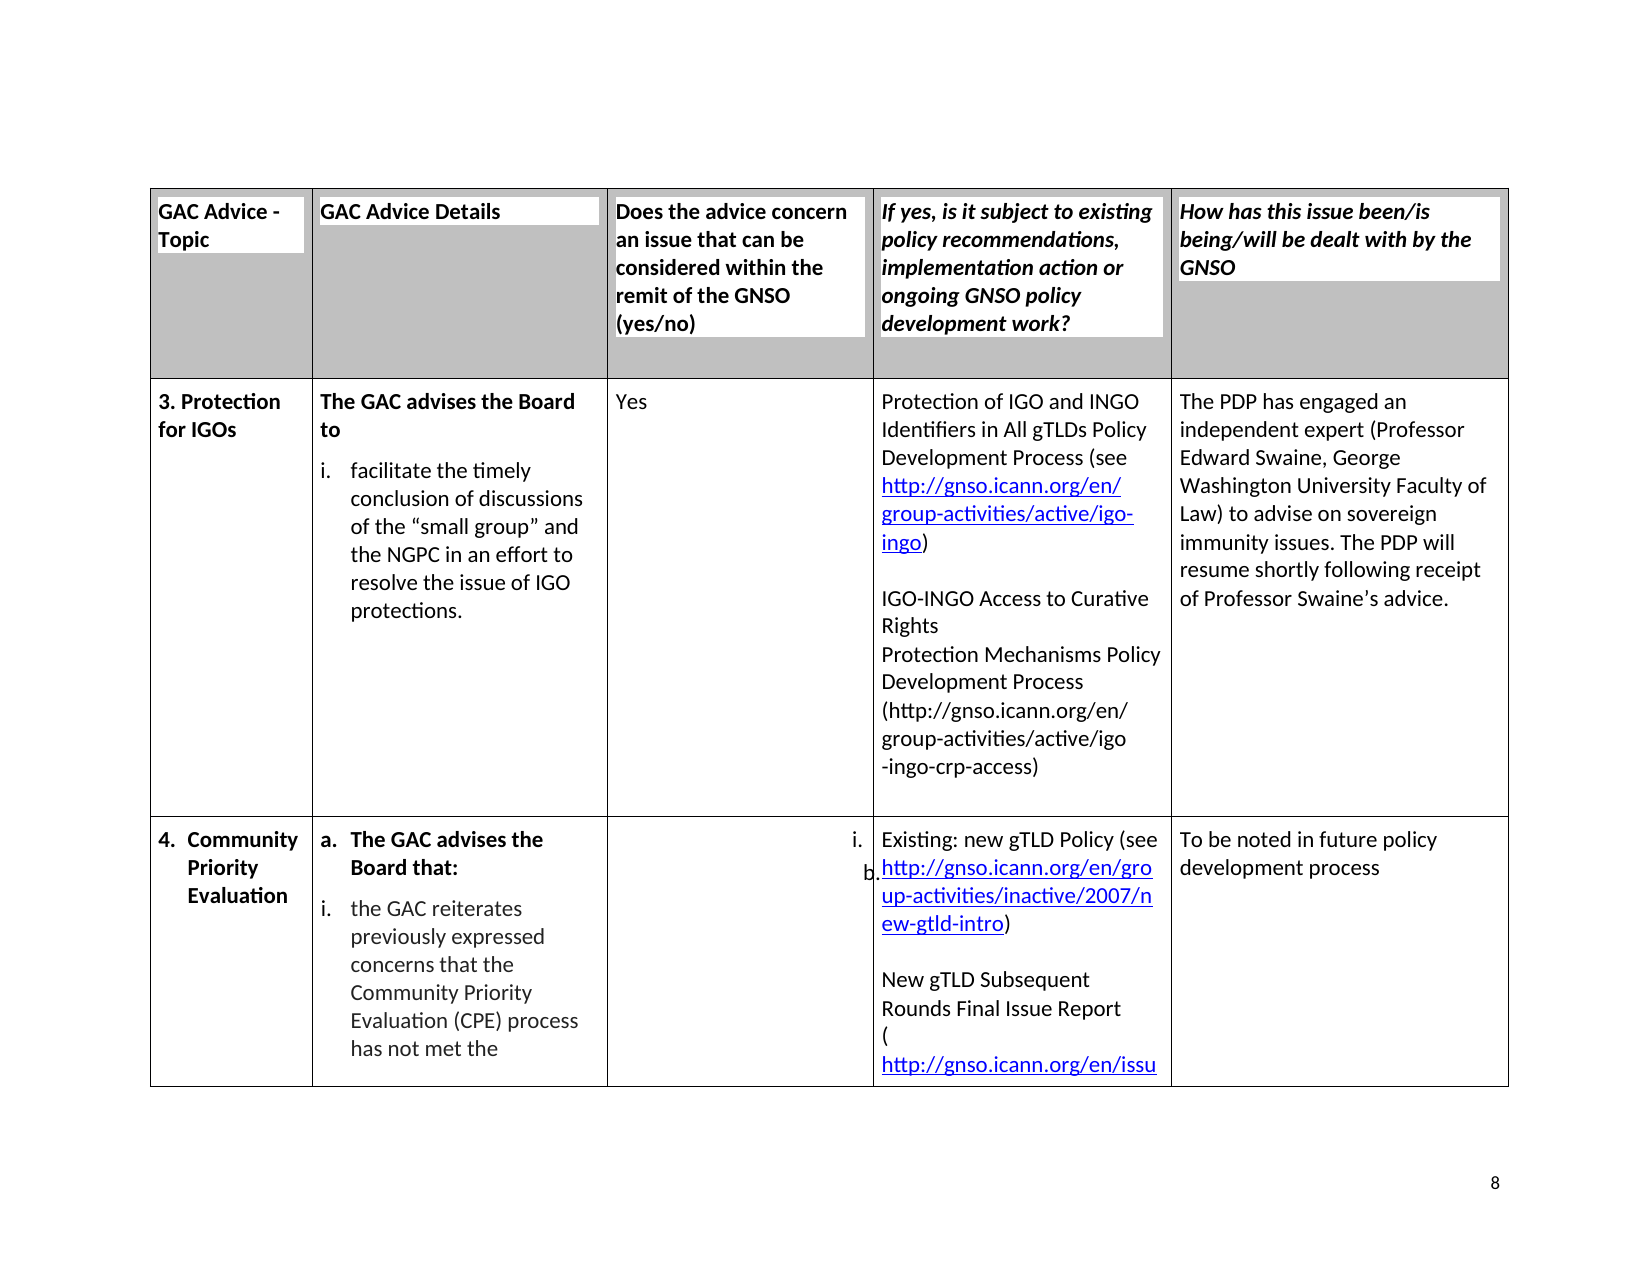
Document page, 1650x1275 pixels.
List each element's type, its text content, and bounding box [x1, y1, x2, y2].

table_cell Yes [608, 379, 873, 816]
table_header How has this issue been/is being/will be dealt with by the GNSO [1172, 189, 1508, 378]
table_cell 3. Protection for IGOs [151, 379, 312, 816]
table_cell Protection of IGO and INGO Identifiers in All gTLDs Policy Development Process (see http://gnso.icann.org/en/group-activities/active/igo-ingo) IGO-INGO Access to Curative Rights Protection Mechanisms Policy Development Process (http://gnso.icann.org/en/group-activities/active/igo -ingo-crp-access) [874, 379, 1171, 816]
table_header Does the advice concern an issue that can be considered within the remit of the GNSO (yes/no) [608, 189, 873, 378]
table_cell The PDP has engaged an independent expert (Professor Edward Swaine, George Washington University Faculty of Law) to advise on sovereign immunity issues. The PDP will resume shortly following receipt of Professor Swaine’s advice. [1172, 379, 1508, 816]
table_cell The GAC advises the Board to facilitate the timely conclusion of discussions of the “small group” and the NGPC in an effort to resolve the issue of IGO protections. [313, 379, 607, 816]
table_cell Community Priority Evaluation [151, 817, 312, 1086]
table_cell YYesesYes [608, 817, 873, 1086]
table_header If yes, is it subject to existing policy recommendations, implementation action or ongoing GNSO policy development work? [874, 189, 1171, 378]
table_cell To be noted in future policy development process [1172, 817, 1508, 1086]
table_header GAC Advice Details [313, 189, 607, 378]
table_header GAC Advice - Topic [151, 189, 312, 378]
